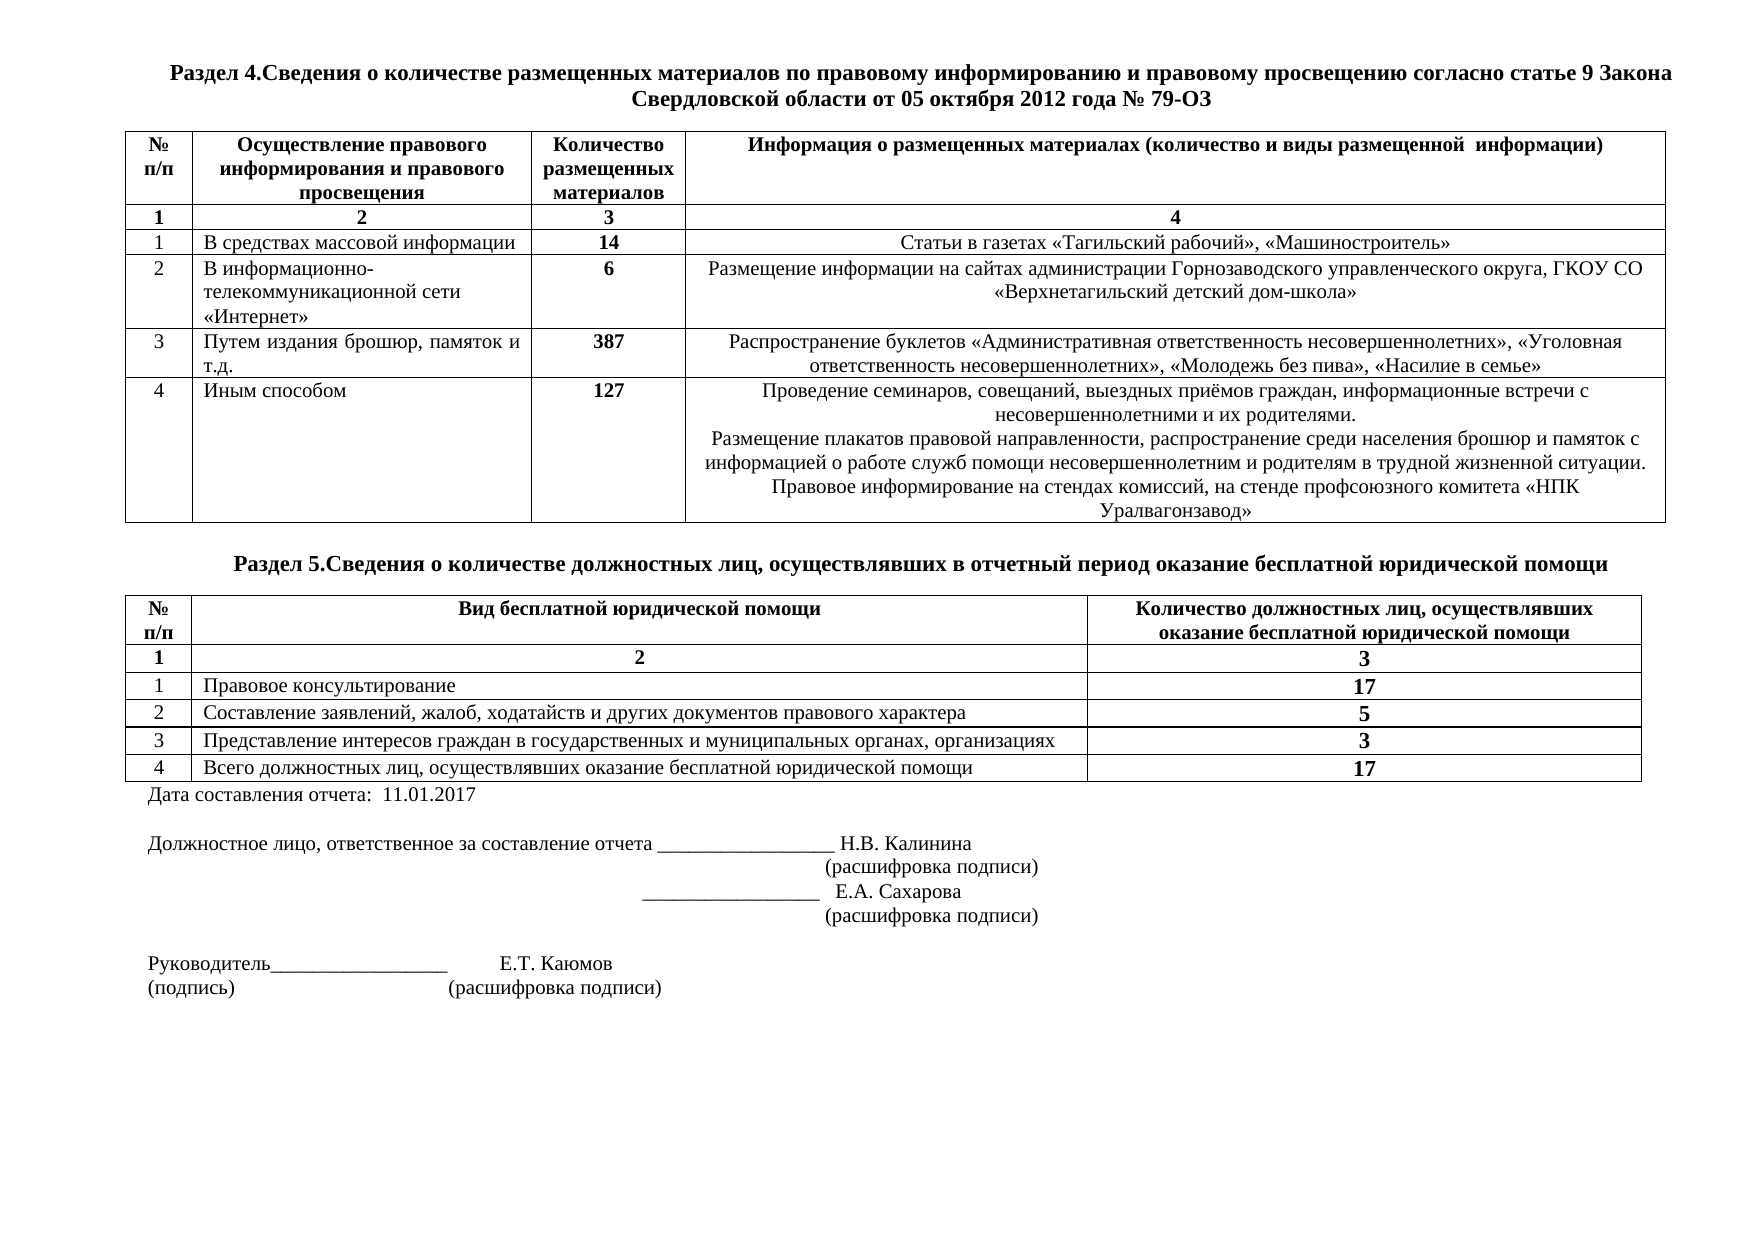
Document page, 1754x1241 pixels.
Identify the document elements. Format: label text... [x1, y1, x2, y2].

table_cell 2 [193, 205, 531, 229]
text (расшифровка подписи) [148, 854, 1695, 878]
table_cell 2 [126, 255, 192, 328]
table_cell 3 [126, 728, 191, 754]
table_cell 3 [532, 205, 685, 229]
table_cell 17 [1088, 755, 1641, 781]
table_cell 6 [532, 255, 685, 328]
table_cell 4 [126, 378, 192, 522]
table_cell 1 [126, 673, 191, 699]
table_cell 4 [126, 755, 191, 781]
table_cell Правовое консультирование [192, 673, 1087, 699]
text Дата составления отчета: 11.01.2017 [148, 782, 1695, 806]
table_cell Иным способом [193, 378, 531, 522]
table_cell 5 [1088, 700, 1641, 726]
table_cell Представление интересов граждан в государственных и муниципальных органах, организациях [192, 728, 1087, 754]
text Раздел 5.Сведения о количестве должностных лиц, осуществлявших в отчетный период оказание бесплатной юридической помощи [148, 549, 1695, 576]
text (расшифровка подписи) [148, 903, 1695, 927]
table_cell Путем издания брошюр, памяток и т.д. [193, 329, 531, 377]
table_header № п/п [126, 132, 192, 204]
text _________________ Е.А. Сахарова [148, 878, 1695, 903]
text (подпись) (расшифровка подписи) [148, 975, 1695, 999]
table_cell 1 [126, 205, 192, 229]
table_header № п/п [126, 596, 191, 644]
table_header Информация о размещенных материалах (количество и виды размещенной информации) [686, 132, 1665, 204]
table_cell Размещение информации на сайтах администрации Горнозаводского управленческого округа, ГКОУ СО «Верхнетагильский детский дом-школа» [686, 255, 1665, 328]
table_cell Всего должностных лиц, осуществлявших оказание бесплатной юридической помощи [192, 755, 1087, 781]
text Руководитель_________________ Е.Т. Каюмов [148, 951, 1695, 975]
table_cell В средствах массовой информации [193, 230, 531, 254]
table_cell 2 [126, 700, 191, 726]
table_header Количество должностных лиц, осуществлявших оказание бесплатной юридической помощи [1088, 596, 1641, 644]
table_cell 3 [1088, 728, 1641, 754]
table_header Количество размещенных материалов [532, 132, 685, 204]
table_cell Статьи в газетах «Тагильский рабочий», «Машиностроитель» [686, 230, 1665, 254]
table_cell В информационно-телекоммуникационной сети «Интернет» [193, 255, 531, 328]
table_cell 2 [192, 645, 1087, 672]
table_cell 17 [1088, 673, 1641, 699]
table_cell Проведение семинаров, совещаний, выездных приёмов граждан, информационные встречи с несовершеннолетними и их родителями. Размещение плакатов правовой направленности, распространение среди населения брошюр и памяток с информацией о работе служб помощи несовершеннолетним и родителям в трудной жизненной ситуации. Правовое информирование на стендах комиссий, на стенде профсоюзного комитета «НПК Уралвагонзавод» [686, 378, 1665, 522]
table_cell 4 [686, 205, 1665, 229]
table_cell Распространение буклетов «Административная ответственность несовершеннолетних», «Уголовная ответственность несовершеннолетних», «Молодежь без пива», «Насилие в семье» [686, 329, 1665, 377]
table_cell 3 [126, 329, 192, 377]
table_cell 3 [1088, 645, 1641, 672]
table_header Осуществление правового информирования и правового просвещения [193, 132, 531, 204]
table_cell 387 [532, 329, 685, 377]
table_cell Составление заявлений, жалоб, ходатайств и других документов правового характера [192, 700, 1087, 726]
table_cell 1 [126, 230, 192, 254]
table_cell 1 [126, 645, 191, 672]
table_cell 14 [532, 230, 685, 254]
table_cell 127 [532, 378, 685, 522]
table_header Вид бесплатной юридической помощи [192, 596, 1087, 644]
text Раздел 4.Сведения о количестве размещенных материалов по правовому информированию и правовому просвещению согласно статье 9 Закона Свердловской области от 05 октября 2012 года № 79-ОЗ [148, 59, 1695, 112]
text Должностное лицо, ответственное за составление отчета _________________ Н.В. Калинина [148, 830, 1695, 854]
